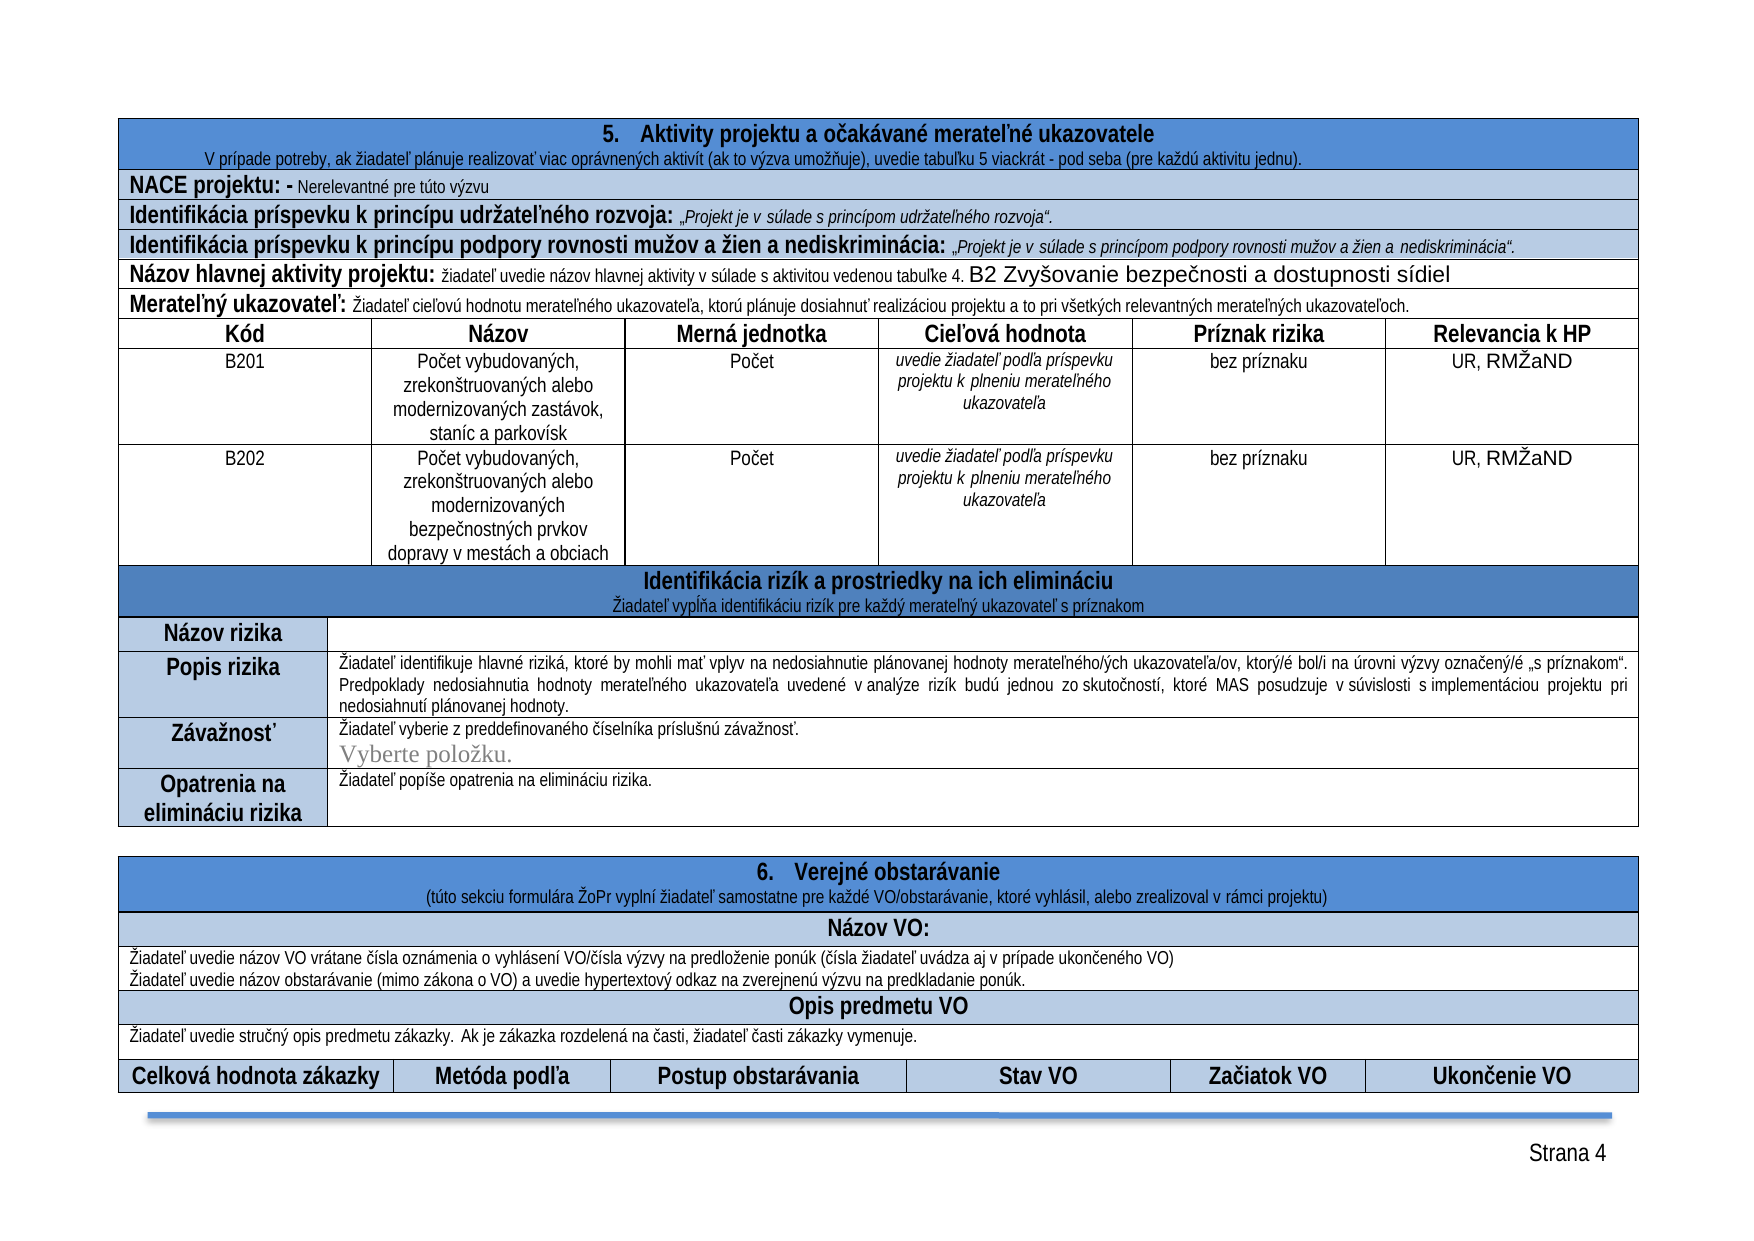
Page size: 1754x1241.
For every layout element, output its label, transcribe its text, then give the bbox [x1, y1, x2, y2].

table_cell Počet vybudovaných, zrekonštruovaných alebo modernizovaných bezpečnostných prvkov dopravy v mestách a obciach [372, 445, 624, 565]
table_cell B201 [119, 349, 371, 444]
table_cell Popis rizika [119, 652, 327, 717]
table_cell Kód [119, 319, 371, 347]
table_cell UR, RMŽaND [1386, 445, 1638, 565]
table_cell Identifikácia príspevku k princípu podpory rovnosti mužov a žien a nediskriminácia: „Projekt je v súlade s princípom podpory rovnosti mužov a žien a nediskriminácia“. [119, 230, 1638, 258]
table_cell Žiadateľ uvedie stručný opis predmetu zákazky. Ak je zákazka rozdelená na časti, žiadateľ časti zákazky vymenuje. [119, 1025, 1638, 1059]
table_cell [328, 618, 1638, 651]
table_cell UR, RMŽaND [1386, 349, 1638, 444]
table_cell B202 [119, 445, 371, 565]
table_cell Názov VO: [119, 913, 1638, 946]
table_cell Žiadateľ vyberie z preddefinovaného číselníka príslušnú závažnosť. [328, 718, 1638, 768]
table_cell Názov hlavnej aktivity projektu: žiadateľ uvedie názov hlavnej aktivity v súlade s aktivitou vedenou tabuľke 4. [119, 260, 1638, 288]
table_cell Žiadateľ identifikuje hlavné riziká, ktoré by mohli mať vplyv na nedosiahnutie plánovanej hodnoty merateľného/ých ukazovateľa/ov, ktorý/é bol/i na úrovni výzvy označený/é „s príznakom“. Predpoklady nedosiahnutia hodnoty merateľného ukazovateľa uvedené v analýze rizík budú jednou zo skutočností, ktoré MAS posudzuje v súvislosti s implementáciou projektu pri nedosiahnutí plánovanej hodnoty. [328, 652, 1638, 717]
table_cell Názov [372, 319, 624, 347]
table_cell Merná jednotka [626, 319, 878, 347]
table_header Verejné obstarávanie (túto sekciu formulára ŽoPr vyplní žiadateľ samostatne pre každé VO/obstarávanie, ktoré vyhlásil, alebo zrealizoval v rámci projektu) [119, 857, 1638, 911]
table_cell Stav VO [907, 1060, 1170, 1092]
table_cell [394, 1060, 610, 1092]
table_cell Identifikácia rizík a prostriedky na ich elimináciu Žiadateľ vypĺňa identifikáciu rizík pre každý merateľný ukazovateľ s príznakom [119, 566, 1638, 616]
table_cell Počet vybudovaných, zrekonštruovaných alebo modernizovaných zastávok, staníc a parkovísk [372, 349, 624, 444]
table_cell bez príznaku [1133, 445, 1385, 565]
table_cell uvedie žiadateľ podľa príspevku projektu k plneniu merateľného ukazovateľa [879, 349, 1132, 444]
table_cell bez príznaku [1133, 349, 1385, 444]
table_cell Počet [626, 445, 878, 565]
table_cell Závažnosť [119, 718, 327, 768]
table_cell Začiatok VO [1171, 1060, 1365, 1092]
table_cell Relevancia k HP [1386, 319, 1638, 347]
table_cell Opatrenia na elimináciu rizika [119, 769, 327, 826]
table_cell Ukončenie VO [1366, 1060, 1638, 1092]
table_cell Žiadateľ popíše opatrenia na elimináciu rizika. [328, 769, 1638, 826]
table_cell Postup obstarávania [611, 1060, 906, 1092]
table_cell Žiadateľ uvedie názov VO vrátane čísla oznámenia o vyhlásení VO/čísla výzvy na predloženie ponúk (čísla žiadateľ uvádza aj v prípade ukončeného VO) Žiadateľ uvedie názov obstarávanie (mimo zákona o VO) a uvedie hypertextový odkaz na zverejnenú výzvu na predkladanie ponúk. [119, 947, 1638, 990]
table_cell Príznak rizika [1133, 319, 1385, 347]
table_cell Počet [626, 349, 878, 444]
table_cell Cieľová hodnota [879, 319, 1132, 347]
table_cell Identifikácia príspevku k princípu udržateľného rozvoja: „Projekt je v súlade s princípom udržateľného rozvoja“. [119, 200, 1638, 229]
table_cell NACE projektu: - Nerelevantné pre túto výzvu [119, 170, 1638, 199]
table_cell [119, 1060, 393, 1092]
table_header Aktivity projektu a očakávané merateľné ukazovatele V prípade potreby, ak žiadateľ plánuje realizovať viac oprávnených aktivít (ak to výzva umožňuje), uvedie tabuľku 5 viackrát - pod seba (pre každú aktivitu jednu). [119, 119, 1638, 169]
table_cell Merateľný ukazovateľ: Žiadateľ cieľovú hodnotu merateľného ukazovateľa, ktorú plánuje dosiahnuť realizáciou projektu a to pri všetkých relevantných merateľných ukazovateľoch. [119, 289, 1638, 318]
table_cell uvedie žiadateľ podľa príspevku projektu k plneniu merateľného ukazovateľa [879, 445, 1132, 565]
table_cell Názov rizika [119, 618, 327, 651]
table_cell Opis predmetu VO [119, 991, 1638, 1024]
